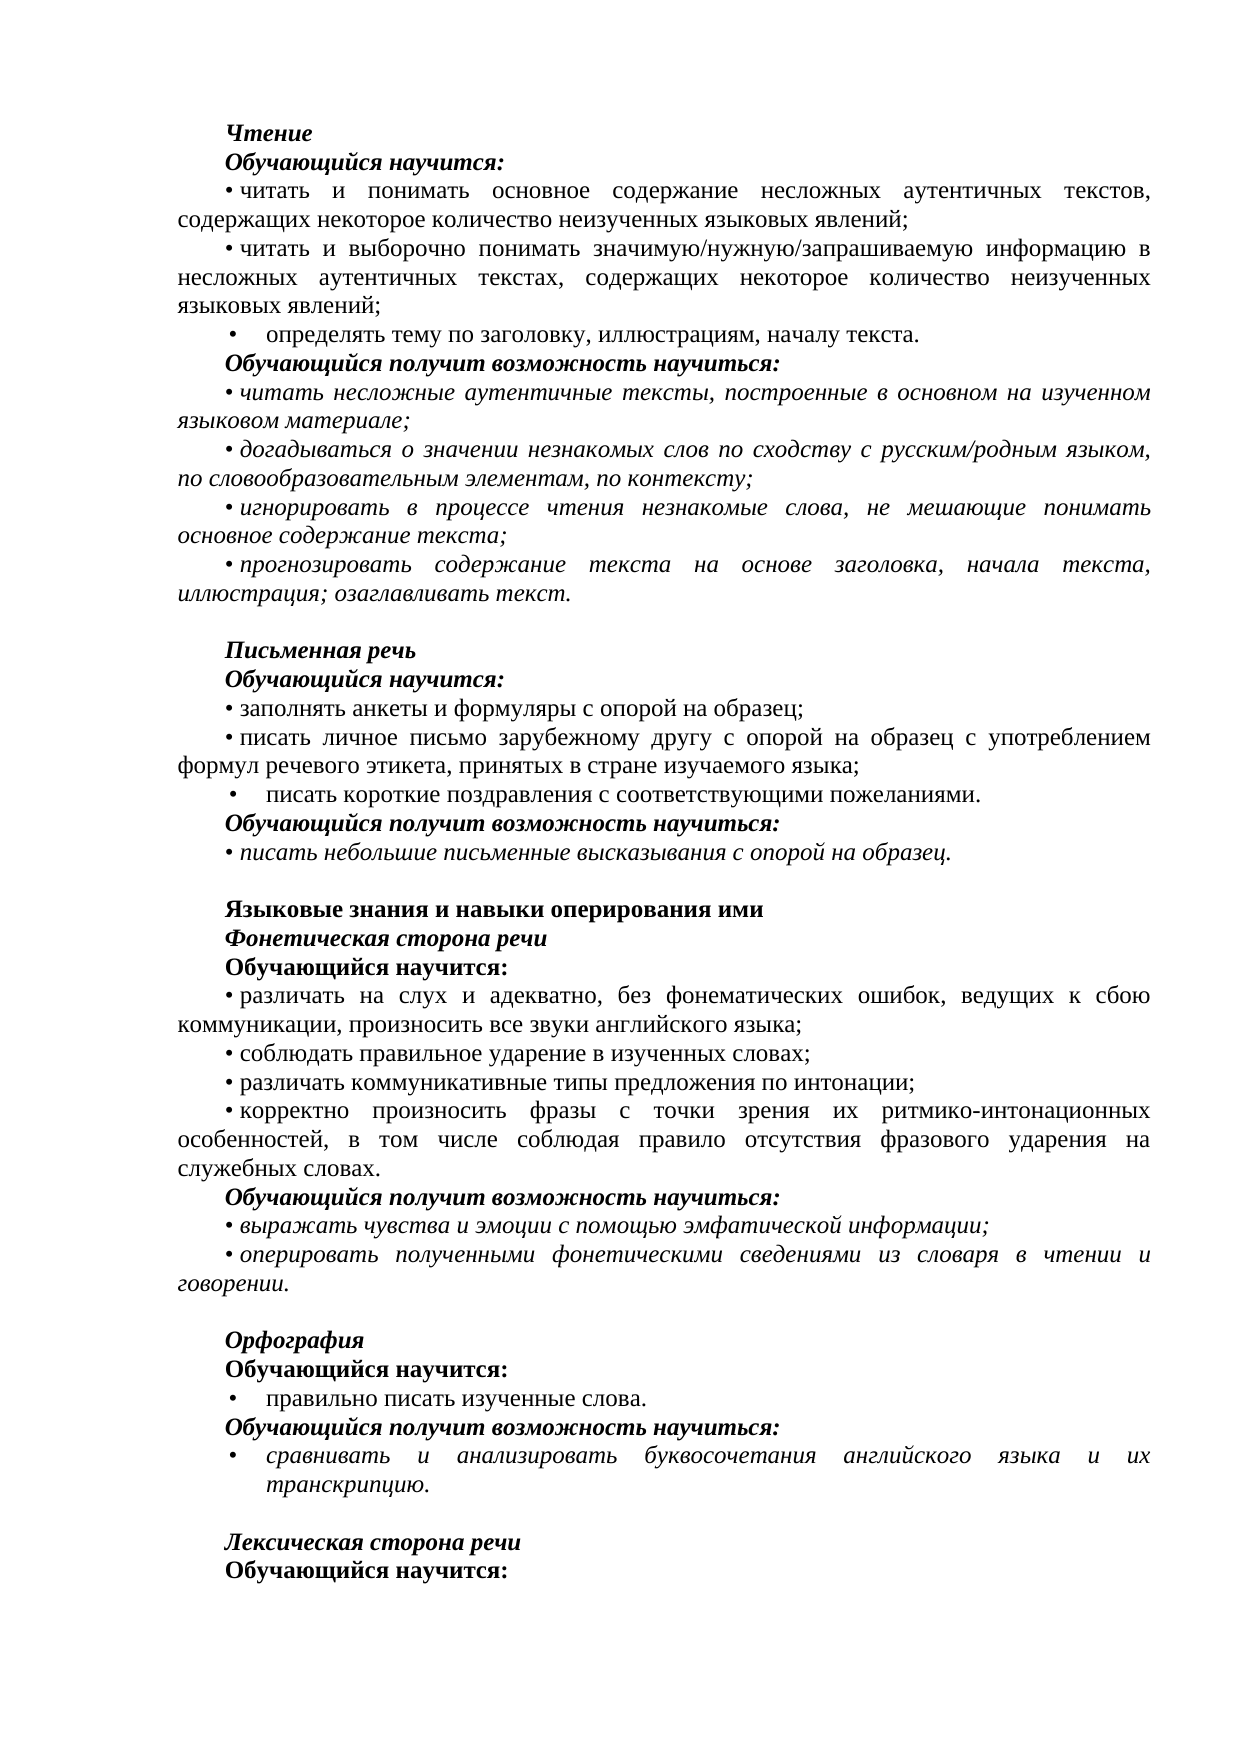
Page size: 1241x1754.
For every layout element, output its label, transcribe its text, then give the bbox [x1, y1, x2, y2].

text • игнорировать в процессе чтения незнакомые слова, не мешающие понимать основное содержание текста; [177, 492, 1152, 549]
text • оперировать полученными фонетическими сведениями из словаря в чтении и говорении. [177, 1239, 1152, 1297]
text • выражать чувства и эмоции с помощью эмфатической информации; [177, 1211, 1152, 1239]
text • писать личное письмо зарубежному другу с опорой на образец с употреблением формул речевого этикета, принятых в стране изучаемого языка; [177, 722, 1152, 779]
text Письменная речь [177, 636, 1152, 664]
list • заполнять анкеты и формуляры с опорой на образец; [177, 693, 1152, 722]
text Обучающийся получит возможность научиться: [177, 1182, 1152, 1211]
list сравнивать и анализировать буквосочетания английского языка и их транскрипцию. [228, 1441, 1152, 1498]
text Обучающийся научится: [177, 664, 1152, 693]
text Обучающийся научится: [177, 952, 1152, 981]
text • писать небольшие письменные высказывания с опорой на образец. [177, 837, 1152, 866]
text Языковые знания и навыки оперирования ими [177, 894, 1152, 923]
text Обучающийся получит возможность научиться: [177, 348, 1152, 377]
text • соблюдать правильное ударение в изученных словах; [177, 1038, 1152, 1067]
text Обучающийся научится: [177, 1556, 1152, 1584]
text • читать и понимать основное содержание несложных аутентичных текстов, содержащих некоторое количество неизученных языковых явлений; [177, 176, 1152, 233]
list писать короткие поздравления с соответствующими пожеланиями. [229, 779, 1152, 808]
text • читать и выборочно понимать значимую/нужную/запрашиваемую информацию в несложных аутентичных текстах, содержащих некоторое количество неизученных языковых явлений; [177, 233, 1152, 319]
text Обучающийся получит возможность научиться: [177, 1412, 1152, 1441]
text • читать несложные аутентичные тексты, построенные в основном на изученном языковом материале; [177, 377, 1152, 434]
list определять тему по заголовку, иллюстрациям, началу текста. [228, 319, 1152, 348]
text • корректно произносить фразы с точки зрения их ритмико-интонационных особенностей, в том числе соблюдая правило отсутствия фразового ударения на служебных словах. [177, 1096, 1152, 1182]
text • различать коммуникативные типы предложения по интонации; [177, 1067, 1152, 1096]
text • догадываться о значении незнакомых слов по сходству с русским/родным языком, по словообразовательным элементам, по контексту; [177, 434, 1152, 492]
text Обучающийся научится: [177, 1354, 1152, 1383]
text Обучающийся получит возможность научиться: [177, 808, 1152, 837]
text • различать на слух и адекватно, без фонематических ошибок, ведущих к сбою коммуникации, произносить все звуки английского языка; [177, 981, 1152, 1038]
text Обучающийся научится: [177, 147, 1152, 176]
text Орфография [177, 1326, 1152, 1354]
text Фонетическая сторона речи [177, 923, 1152, 952]
text Чтение [177, 118, 1152, 147]
text Лексическая сторона речи [177, 1527, 1152, 1556]
list правильно писать изученные слова. [228, 1383, 1152, 1412]
text • прогнозировать содержание текста на основе заголовка, начала текста, иллюстрация; озаглавливать текст. [177, 549, 1152, 607]
